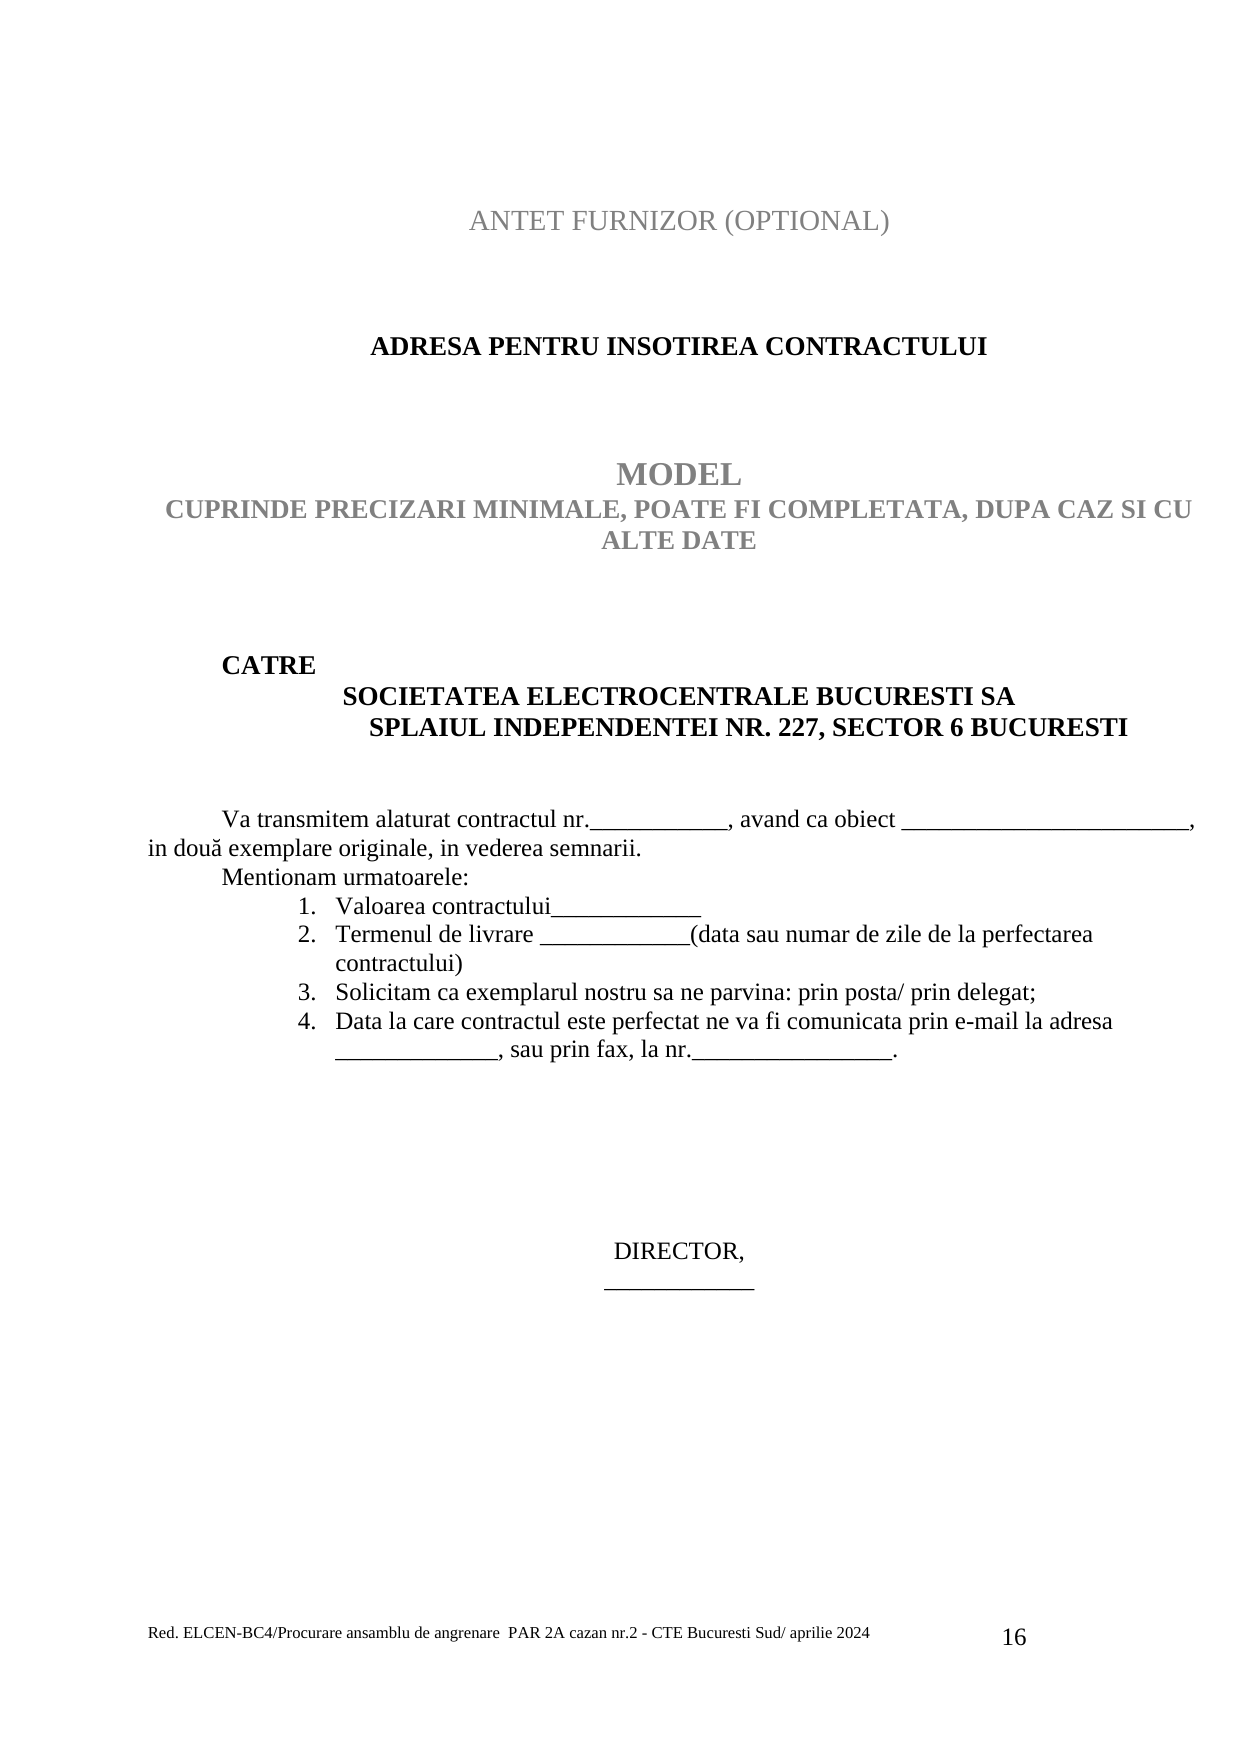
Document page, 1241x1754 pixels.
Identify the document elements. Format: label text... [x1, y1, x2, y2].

text cuprinde precizari minimale, poate fi completata, dupa caz si cu alte date [148, 493, 1211, 555]
text Mentionam urmatoarele: [148, 862, 1211, 891]
text Va transmitem alaturat contractul nr.___________, avand ca obiect _______________________, in două exemplare originale, in vederea semnarii. [148, 804, 1211, 862]
text SOCIETATEA ELECTROCENTRALE BUCURESTI SA [148, 680, 1211, 711]
list Termenul de livrare ____________(data sau numar de zile de la perfectarea contractului) [298, 919, 1211, 977]
list Solicitam ca exemplarul nostru sa ne parvina: prin posta/ prin delegat; [298, 977, 1211, 1006]
text MODEL [148, 455, 1211, 493]
text DIRECTOR, [148, 1236, 1211, 1264]
text ____________ [148, 1264, 1211, 1293]
text Adresa pentru insotirea contractului [148, 330, 1211, 361]
list Data la care contractul este perfectat ne va fi comunicata prin e-mail la adresa _____________, sau prin fax, la nr.________________. [298, 1006, 1211, 1063]
list Valoarea contractului____________ [298, 891, 1211, 919]
text Splaiul Independentei nr. 227, Sector 6 Bucuresti [148, 711, 1211, 742]
text Catre [148, 649, 1211, 680]
text ANTET FURNIZOR (OPTIONAL) [148, 203, 1211, 237]
